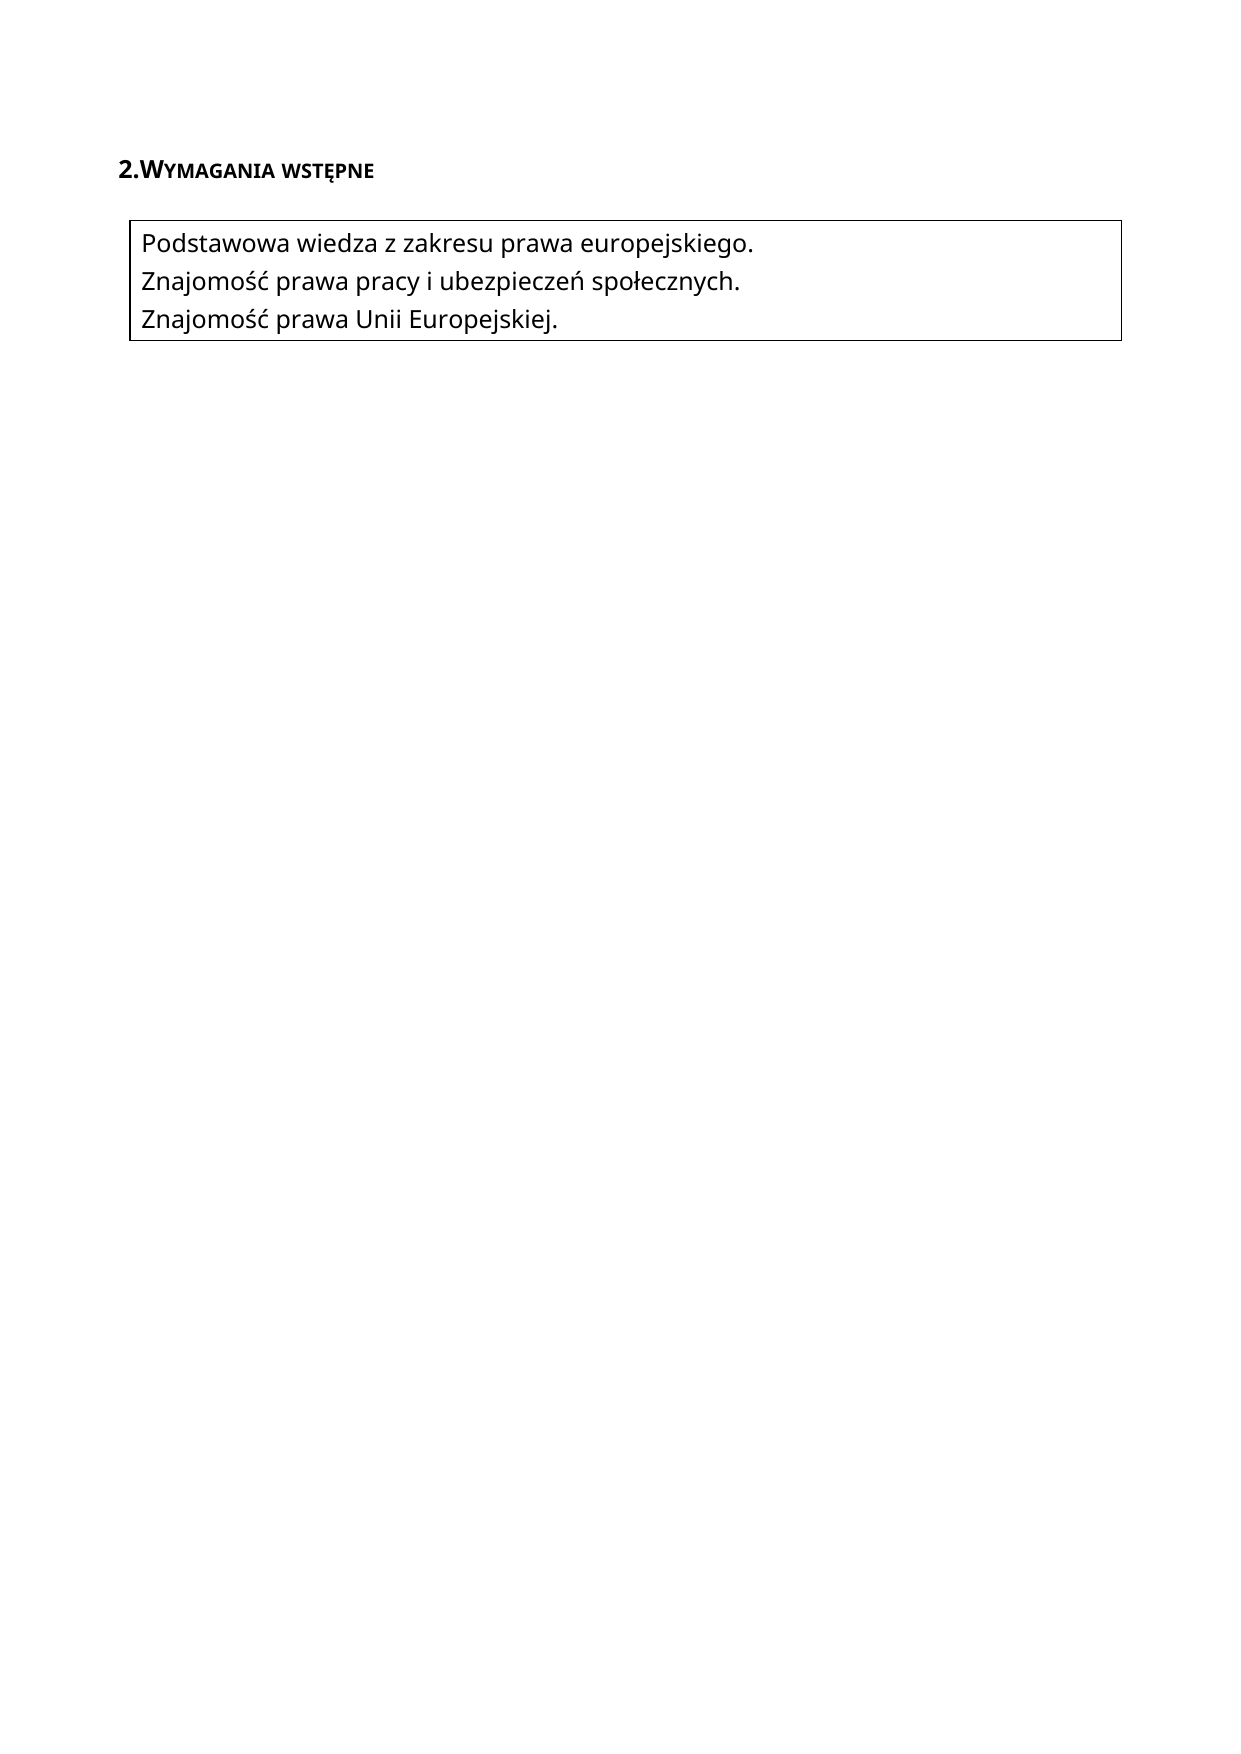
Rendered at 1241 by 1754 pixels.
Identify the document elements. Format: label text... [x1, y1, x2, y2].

table_header Podstawowa wiedza z zakresu prawa europejskiego. Znajomość prawa pracy i ubezpieczeń społecznych. Znajomość prawa Unii Europejskiej. [131, 221, 1121, 340]
text 2.Wymagania wstępne [118, 152, 1122, 186]
